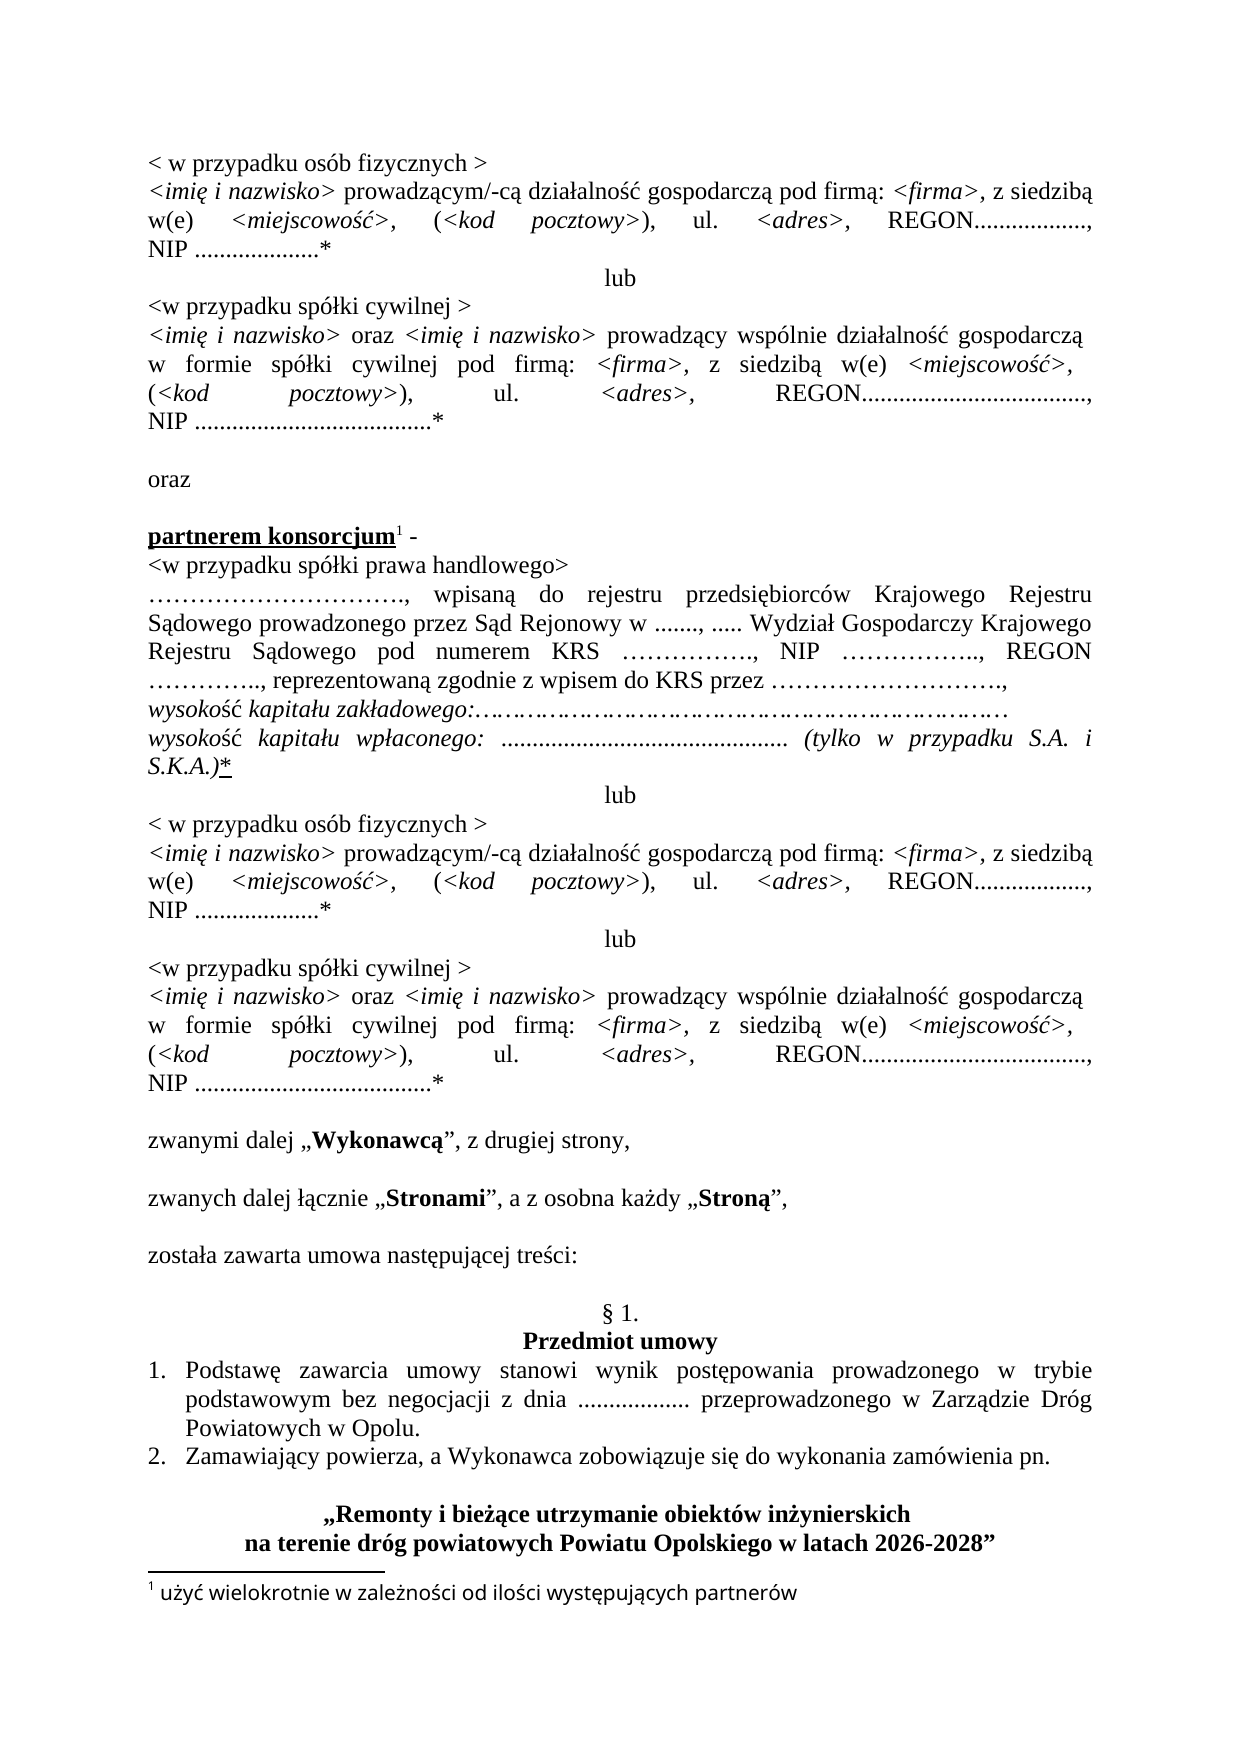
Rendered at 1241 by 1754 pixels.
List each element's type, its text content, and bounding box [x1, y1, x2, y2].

text <imię i nazwisko> prowadzącym/-cą działalność gospodarczą pod firmą: <firma>, z siedzibą w(e) <miejscowość>, (<kod pocztowy>), ul. <adres>, REGON.................., NIP ....................* [148, 176, 1093, 263]
text wysokość kapitału wpłaconego: .............................................. (tylko w przypadku S.A. i S.K.A.)* [148, 723, 1093, 780]
text < w przypadku osób fizycznych > [148, 148, 1093, 176]
text lub [148, 263, 1093, 291]
text <imię i nazwisko> oraz <imię i nazwisko> prowadzący wspólnie działalność gospodarczą w formie spółki cywilnej pod firmą: <firma>, z siedzibą w(e) <miejscowość>, (<kod pocztowy>), ul. <adres>, REGON...................................., NIP ......................................* [148, 981, 1093, 1096]
list Podstawę zawarcia umowy stanowi wynik postępowania prowadzonego w trybie podstawowym bez negocjacji z dnia .................. przeprowadzonego w Zarządzie Dróg Powiatowych w Opolu. [148, 1355, 1093, 1441]
text Przedmiot umowy [148, 1326, 1093, 1355]
text została zawarta umowa następującej treści: [148, 1240, 1093, 1269]
text „Remonty i bieżące utrzymanie obiektów inżynierskich na terenie dróg powiatowych Powiatu Opolskiego w latach 2026-2028” [148, 1499, 1093, 1556]
text <w przypadku spółki cywilnej > [148, 953, 1093, 981]
text <imię i nazwisko> oraz <imię i nazwisko> prowadzący wspólnie działalność gospodarczą w formie spółki cywilnej pod firmą: <firma>, z siedzibą w(e) <miejscowość>, (<kod pocztowy>), ul. <adres>, REGON...................................., NIP ......................................* [148, 320, 1093, 435]
text § 1. [148, 1298, 1093, 1326]
text lub [148, 924, 1093, 953]
text <imię i nazwisko> prowadzącym/-cą działalność gospodarczą pod firmą: <firma>, z siedzibą w(e) <miejscowość>, (<kod pocztowy>), ul. <adres>, REGON.................., NIP ....................* [148, 838, 1093, 924]
text …………………………., wpisaną do rejestru przedsiębiorców Krajowego Rejestru Sądowego prowadzonego przez Sąd Rejonowy w ......., ..... Wydział Gospodarczy Krajowego Rejestru Sądowego pod numerem KRS ……………., NIP …………….., REGON ………….., reprezentowaną zgodnie z wpisem do KRS przez ………………………., [148, 579, 1093, 694]
text < w przypadku osób fizycznych > [148, 809, 1093, 838]
text <w przypadku spółki cywilnej > [148, 291, 1093, 320]
list Zamawiający powierza, a Wykonawca zobowiązuje się do wykonania zamówienia pn. [148, 1441, 1093, 1470]
text zwanych dalej łącznie „Stronami”, a z osobna każdy „Stroną”, [148, 1183, 1093, 1211]
text zwanymi dalej „Wykonawcą”, z drugiej strony, [148, 1125, 1093, 1154]
text oraz [148, 464, 1093, 493]
text wysokość kapitału zakładowego:……………………………………………………………… [148, 694, 1093, 723]
text partnerem konsorcjum - <w przypadku spółki prawa handlowego> [148, 521, 1093, 579]
text lub [148, 780, 1093, 809]
